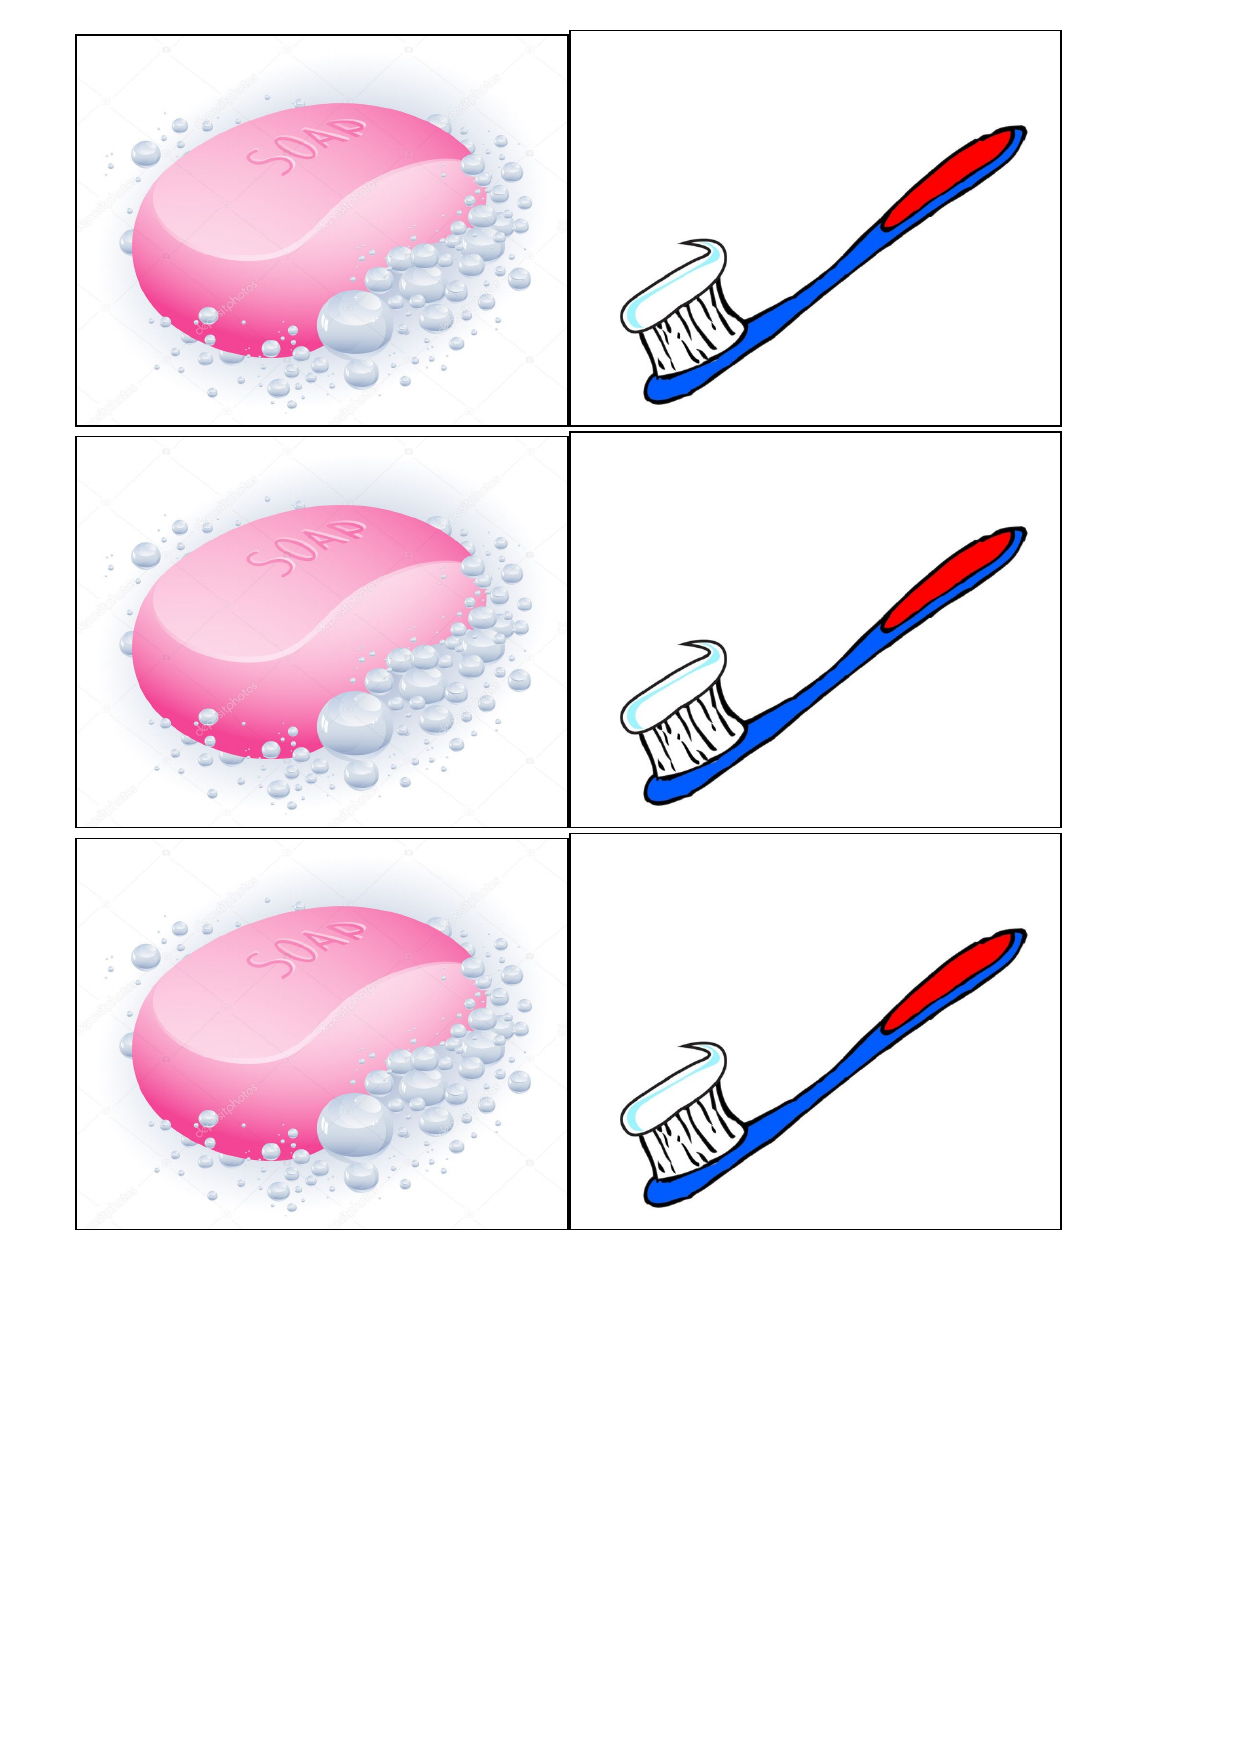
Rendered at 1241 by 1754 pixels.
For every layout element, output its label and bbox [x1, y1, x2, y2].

picture [571, 834, 1060, 1229]
picture [77, 36, 567, 425]
picture [77, 437, 567, 827]
picture [571, 433, 1060, 827]
picture [77, 839, 567, 1229]
picture [571, 31, 1060, 425]
